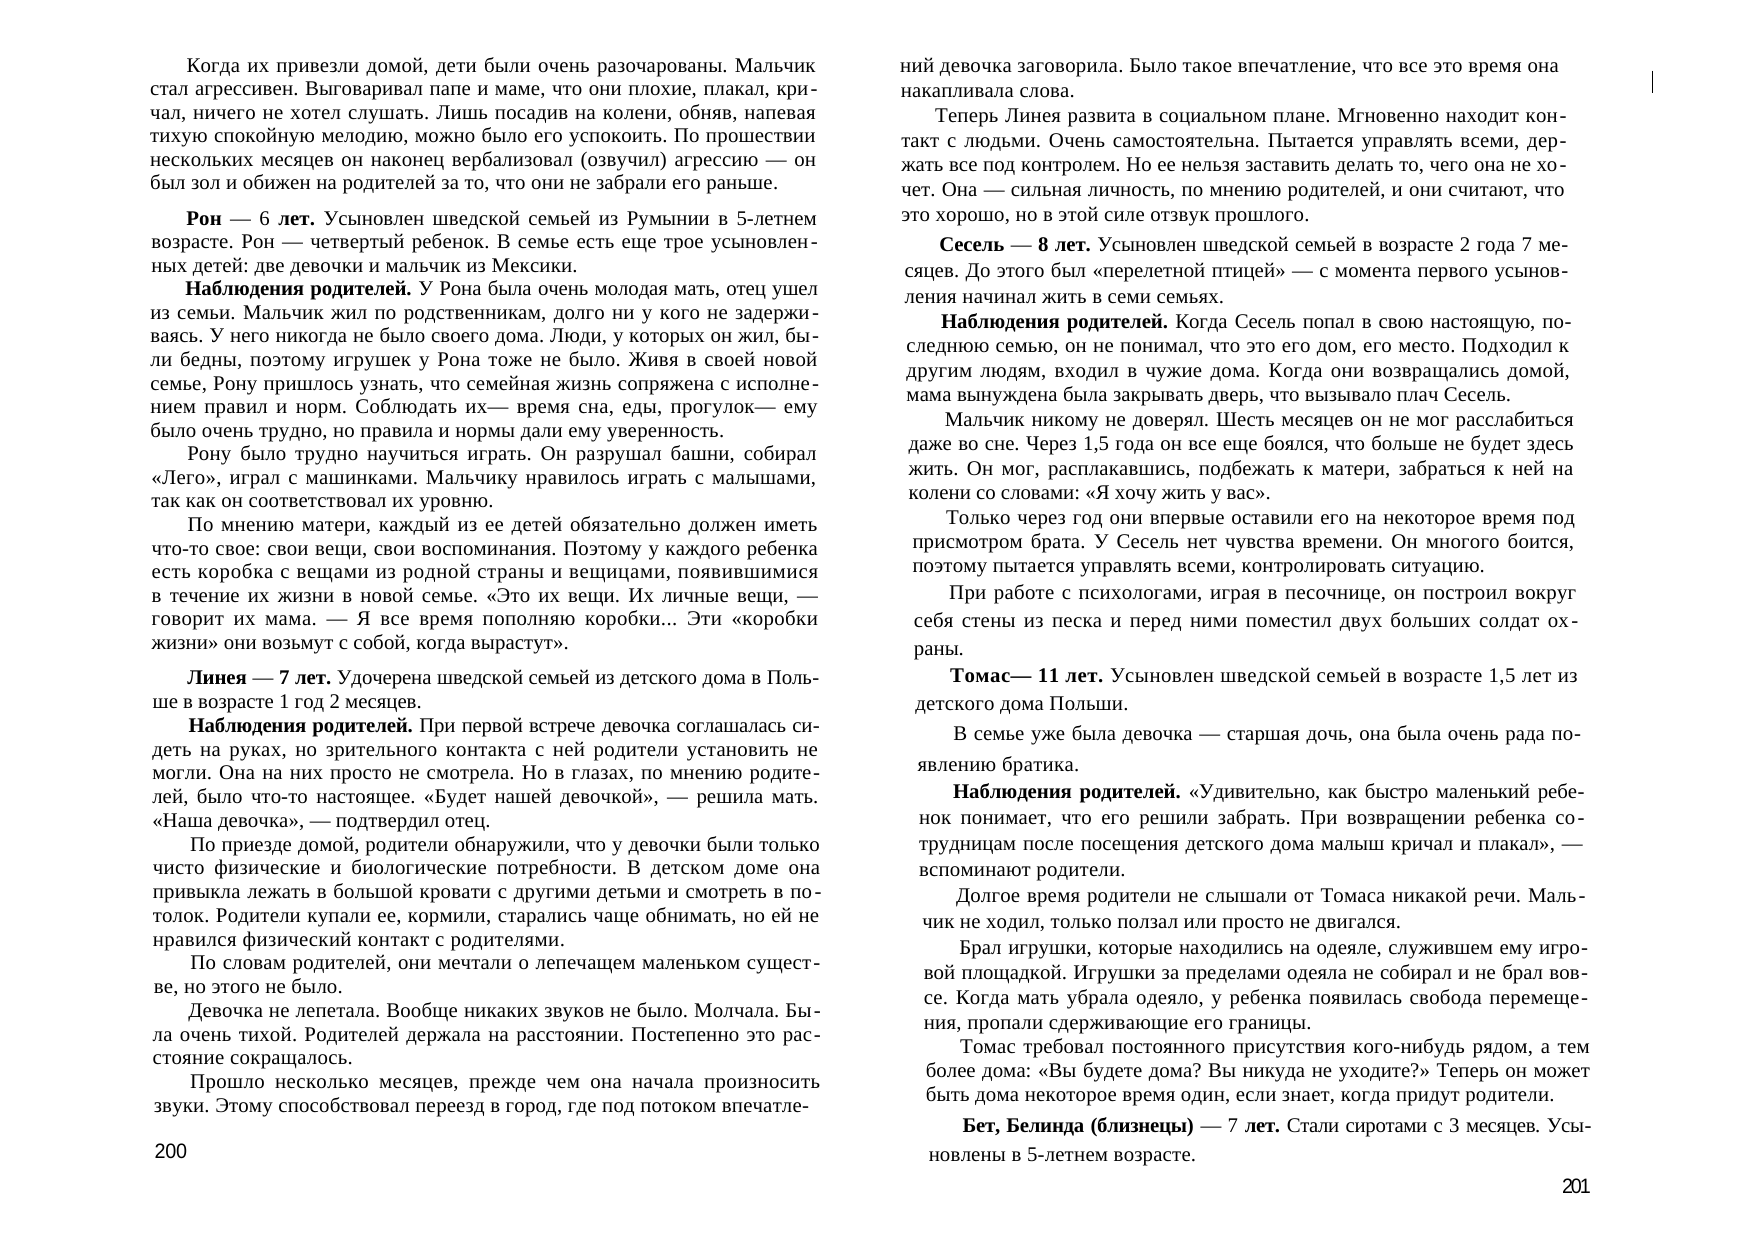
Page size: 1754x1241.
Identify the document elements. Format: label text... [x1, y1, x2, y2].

text Теперь Линея развита в социальном плане. Мгновенно находит контакт с людьми. Очень самостоятельна. Пытается управлять всеми, держать все под контролем. Но ее нельзя заставить делать то, чего она не хочет. Она — сильная личность, по мнению родителей, и они считают, что это хорошо, но в этой силе отзвук прошлого. [901, 102, 1566, 226]
text По мнению матери, каждый из ее детей обязательно должен иметь что-то свое: свои вещи, свои воспоминания. Поэтому у каждого ребенка есть коробка с вещами из родной страны и вещицами, появившимися в течение их жизни в новой семье. «Это их вещи. Их личные вещи, — говорит их мама. — Я все время пополняю коробки... Эти «коробки жизни» они возьмут с собой, когда вырастут». [151, 513, 819, 654]
text Наблюдения родителей. При первой встрече девочка соглашалась сидеть на руках, но зрительного контакта с ней родители установить не могли. Она на них просто не смотрела. Но в глазах, по мнению родителей, было что-то настоящее. «Будет нашей девочкой», — решила мать. «Наша девочка», — подтвердил отец. [152, 713, 820, 832]
text накапливала слова. [901, 78, 1593, 102]
text Только через год они впервые оставили его на некоторое время под присмотром брата. У Сесель нет чувства времени. Он многого боится, поэтому пытается управлять всеми, контролировать ситуацию. [912, 505, 1576, 577]
text Наблюдения родителей. «Удивительно, как быстро маленький ребенок понимает, что его решили забрать. При возвращении ребенка сотрудницам после посещения детского дома малыш кричал и плакал», — вспоминают родители. [919, 777, 1584, 882]
text Мальчик никому не доверял. Шесть месяцев он не мог расслабиться даже во сне. Через 1,5 года он все еще боялся, что больше не будет здесь жить. Он мог, расплакавшись, подбежать к матери, забраться к ней на колени со словами: «Я хочу жить у вас». [908, 407, 1574, 505]
text 201 [900, 1174, 1593, 1198]
text Девочка не лепетала. Вообще никаких звуков не было. Молчала. Была очень тихой. Родителей держала на расстоянии. Постепенно это расстояние сокращалось. [152, 998, 820, 1069]
text Долгое время родители не слышали от Томаса никакой речи. Мальчик не ходил, только ползал или просто не двигался. [922, 882, 1585, 934]
text Рону было трудно научиться играть. Он разрушал башни, собирал «Лего», играл с машинками. Мальчику нравилось играть с малышами, так как он соответствовал их уровню. [151, 442, 818, 513]
text Наблюдения родителей. Когда Сесель попал в свою настоящую, последнюю семью, он не понимал, что это его дом, его место. Подходил к другим людям, входил в чужие дома. Когда они возвращались домой, мама вынуждена была закрывать дверь, что вызывало плач Сесель. [906, 309, 1571, 407]
text Рон — 6 лет. Усыновлен шведской семьей из Румынии в 5-летнем возрасте. Рон — четвертый ребенок. В семье есть еще трое усыновленных детей: две девочки и мальчик из Мексики. [151, 206, 817, 277]
text Прошло несколько месяцев, прежде чем она начала произносить звуки. Этому способствовал переезд в город, где под потоком впечатле- [153, 1069, 821, 1117]
text Когда их привезли домой, дети были очень разочарованы. Мальчик стал агрессивен. Выговаривал папе и маме, что они плохие, плакал, кричал, ничего не хотел слушать. Лишь посадив на колени, обняв, напевая тихую спокойную мелодию, можно было его успокоить. По прошествии нескольких месяцев он наконец вербализовал (озвучил) агрессию — он был зол и обижен на родителей за то, что они не забрали его раньше. [150, 53, 817, 194]
text По приезде домой, родители обнаружили, что у девочки были только чисто физические и биологические потребности. В детском доме она привыкла лежать в большой кровати с другими детьми и смотреть в потолок. Родители купали ее, кормили, старались чаще обнимать, но ей не нравился физический контакт с родителями. [153, 832, 821, 951]
text Бет, Белинда (близнецы) — 7 лет. Стали сиротами с 3 месяцев. Усыновлены в 5-летнем возрасте. [928, 1109, 1591, 1167]
text Сесель — 8 лет. Усыновлен шведской семьей в возрасте 2 года 7 месяцев. До этого был «перелетной птицей» — с момента первого усыновления начинал жить в семи семьях. [904, 230, 1568, 309]
text При работе с психологами, играя в песочнице, он построил вокруг себя стены из песка и перед ними поместил двух больших солдат охраны. [914, 577, 1578, 661]
text Томас— 11 лет. Усыновлен шведской семьей в возрасте 1,5 лет из [950, 661, 1593, 688]
text детского дома Польши. [915, 691, 1593, 715]
text Линея — 7 лет. Удочерена шведской семьей из детского дома в Польше в возрасте 1 год 2 месяцев. [152, 666, 819, 713]
text ний девочка заговорила. Было такое впечатление, что все это время она [900, 53, 1593, 77]
text 200 [154, 1139, 821, 1163]
text Брал игрушки, которые находились на одеяле, служившем ему игровой площадкой. Игрушки за пределами одеяла не собирал и не брал вовсе. Когда мать убрала одеяло, у ребенка появилась свобода перемещения, пропали сдерживающие его границы. [923, 934, 1588, 1034]
text Наблюдения родителей. У Рона была очень молодая мать, отец ушел из семьи. Мальчик жил по родственникам, долго ни у кого не задерживаясь. У него никогда не было своего дома. Люди, у которых он жил, были бедны, поэтому игрушек у Рона тоже не было. Живя в своей новой семье, Рону пришлось узнать, что семейная жизнь сопряжена с исполнением правил и норм. Соблюдать их— время сна, еды, прогулок— ему было очень трудно, но правила и нормы дали ему уверенность. [150, 277, 819, 442]
text В семье уже была девочка — старшая дочь, она была очень рада появлению братика. [917, 715, 1581, 777]
text Томас требовал постоянного присутствия кого-нибудь рядом, а тем более дома: «Вы будете дома? Вы никуда не уходите?» Теперь он может быть дома некоторое время один, если знает, когда придут родители. [926, 1034, 1591, 1106]
text По словам родителей, они мечтали о лепечащем маленьком существе, но этого не было. [154, 951, 820, 998]
